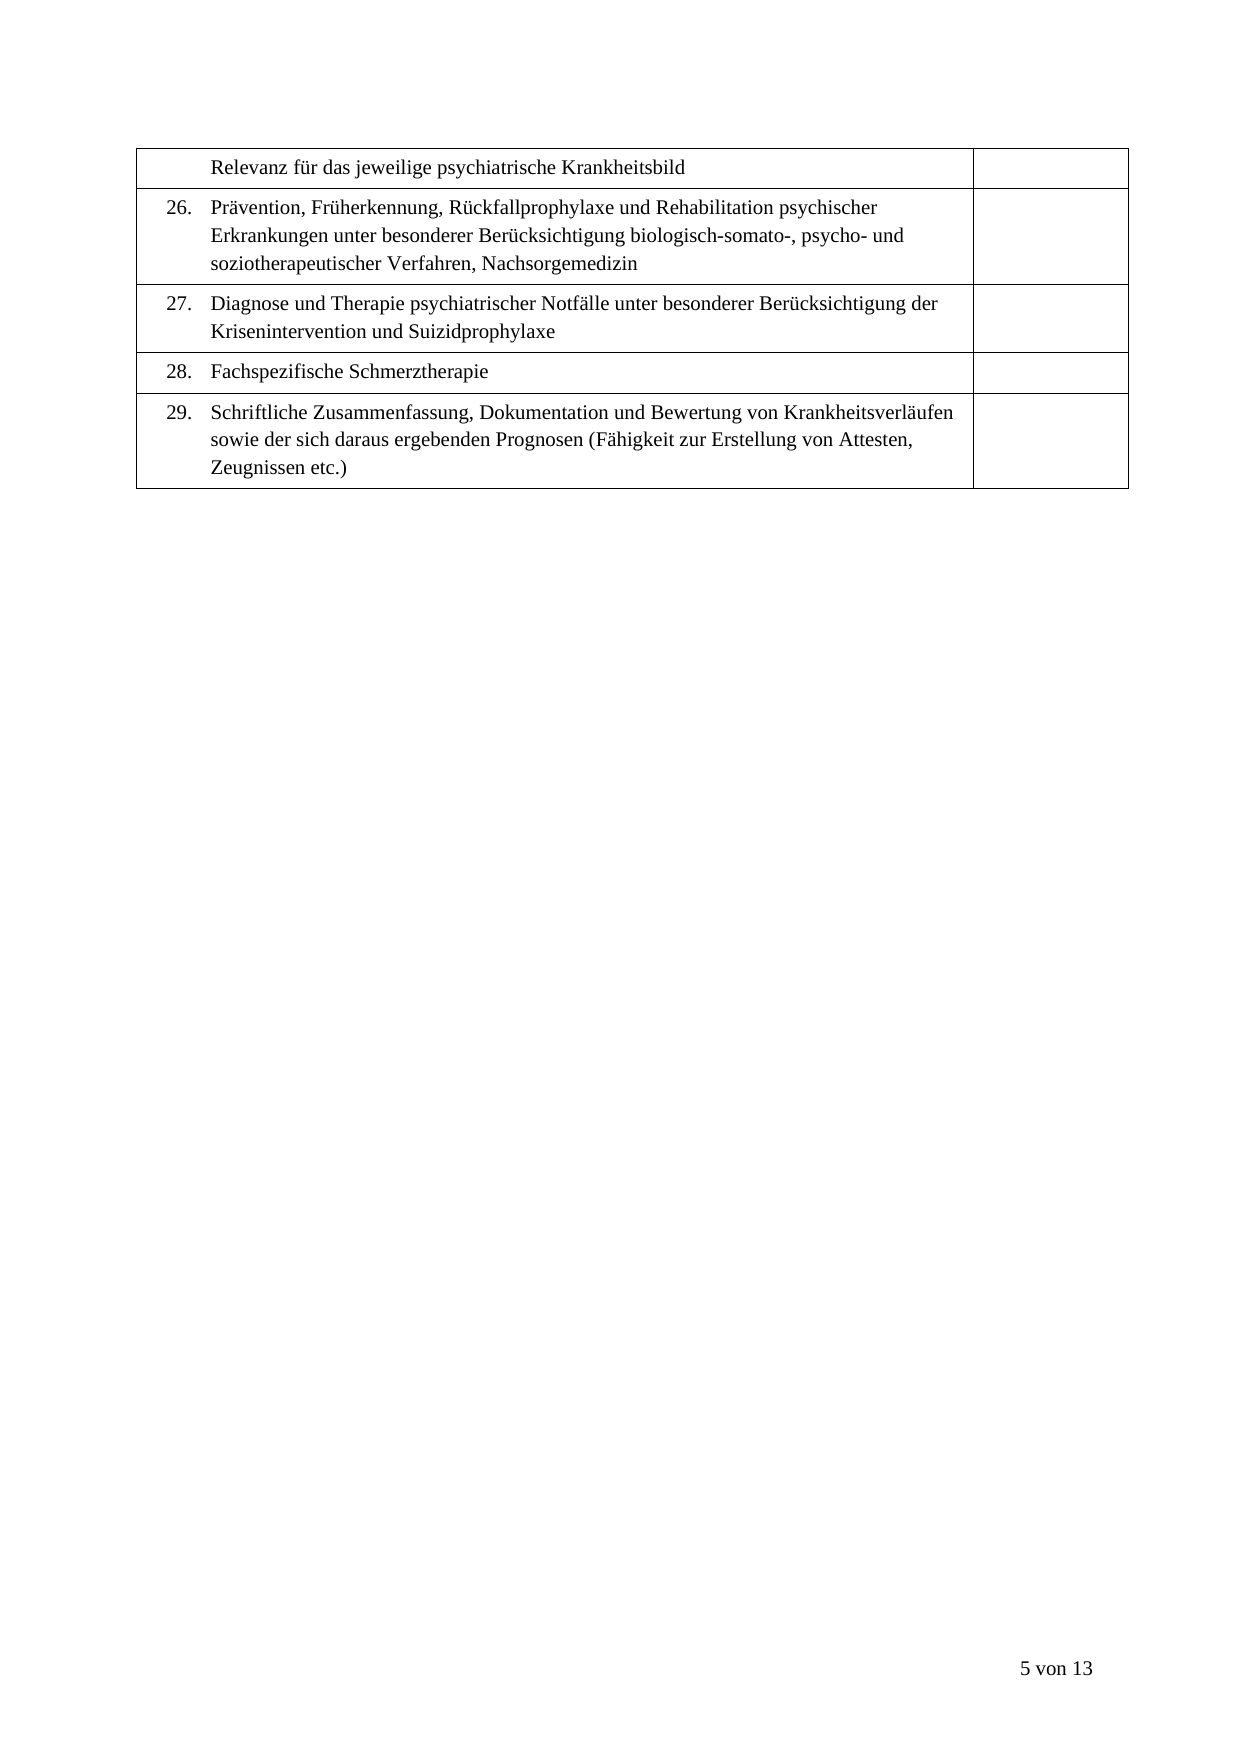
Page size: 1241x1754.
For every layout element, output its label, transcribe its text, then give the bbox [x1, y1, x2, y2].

table_cell [974, 285, 1128, 352]
table_cell [974, 353, 1128, 393]
table_cell [974, 189, 1128, 284]
table_cell [974, 149, 1128, 188]
table_cell Schriftliche Zusammenfassung, Dokumentation und Bewertung von Krankheitsverläufen sowie der sich daraus ergebenden Prognosen (Fähigkeit zur Erstellung von Attesten, Zeugnissen etc.) [137, 394, 973, 488]
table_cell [137, 149, 973, 188]
table_cell [974, 394, 1128, 488]
table_cell Prävention, Früherkennung, Rückfallprophylaxe und Rehabilitation psychischer Erkrankungen unter besonderer Berücksichtigung biologisch-somato-, psycho- und soziotherapeutischer Verfahren, Nachsorgemedizin [137, 189, 973, 284]
table_cell Fachspezifische Schmerztherapie [137, 353, 973, 393]
table_cell Diagnose und Therapie psychiatrischer Notfälle unter besonderer Berücksichtigung der Krisenintervention und Suizidprophylaxe [137, 285, 973, 352]
